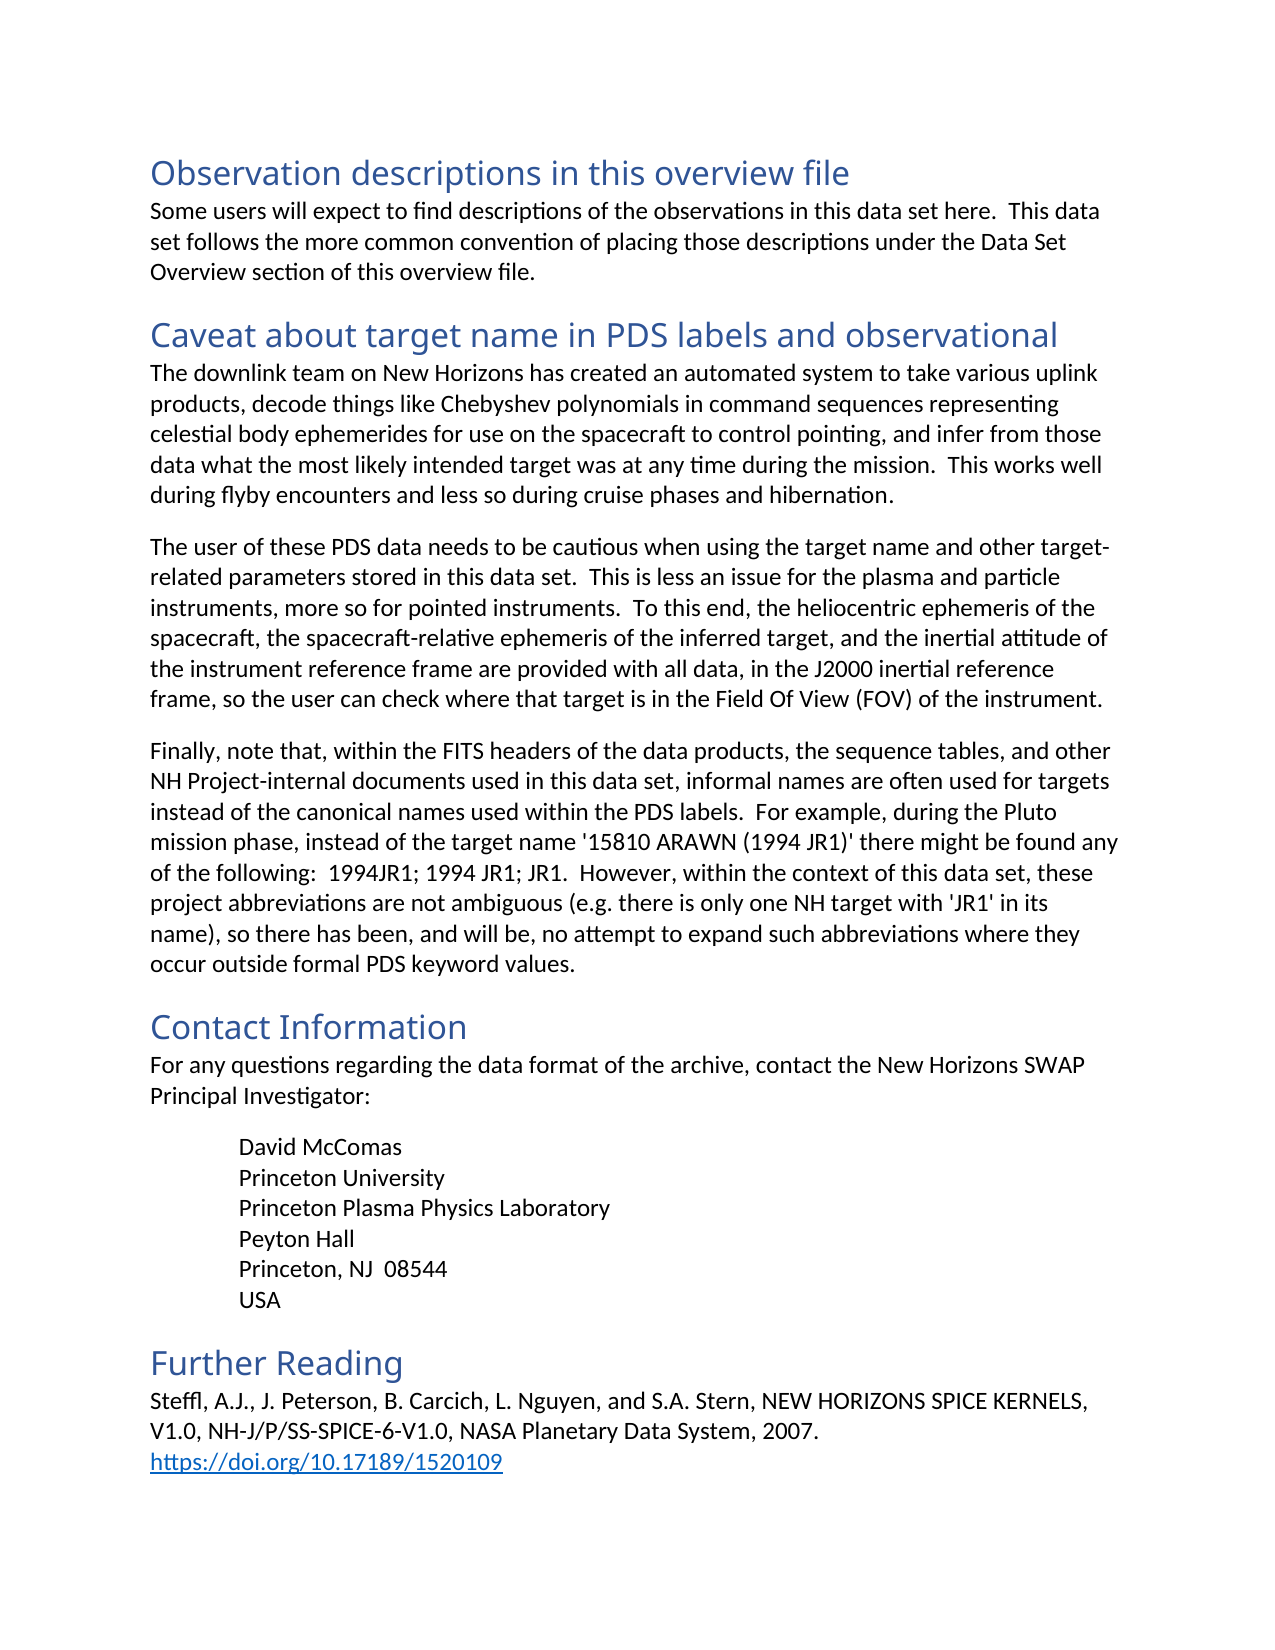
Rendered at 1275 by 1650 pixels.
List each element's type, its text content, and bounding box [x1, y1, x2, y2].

subtitle Contact Information [150, 1004, 1125, 1049]
text Finally, note that, within the FITS headers of the data products, the sequence tables, and other NH Project-internal documents used in this data set, informal names are often used for targets instead of the canonical names used within the PDS labels. For example, during the Pluto mission phase, instead of the target name '15810 ARAWN (1994 JR1)' there might be found any of the following: 1994JR1; 1994 JR1; JR1. However, within the context of this data set, these project abbreviations are not ambiguous (e.g. there is only one NH target with 'JR1' in its name), so there has been, and will be, no attempt to expand such abbreviations where they occur outside formal PDS keyword values. [150, 735, 1125, 979]
text Some users will expect to find descriptions of the observations in this data set here. This data set follows the more common convention of placing those descriptions under the Data Set Overview section of this overview file. [150, 195, 1125, 287]
text Steffl, A.J., J. Peterson, B. Carcich, L. Nguyen, and S.A. Stern, NEW HORIZONS SPICE KERNELS, V1.0, NH-J/P/SS-SPICE-6-V1.0, NASA Planetary Data System, 2007. https://doi.org/10.17189/1520109 [150, 1385, 1125, 1476]
subtitle Observation descriptions in this overview file [150, 150, 1125, 195]
subtitle Further Reading [150, 1339, 1125, 1385]
subtitle Caveat about target name in PDS labels and observational [150, 312, 1125, 357]
text David McComas Princeton University Princeton Plasma Physics Laboratory Peyton Hall Princeton, NJ 08544 USA [239, 1131, 1125, 1314]
text For any questions regarding the data format of the archive, contact the New Horizons SWAP Principal Investigator: [150, 1049, 1125, 1110]
text The user of these PDS data needs to be cautious when using the target name and other target-related parameters stored in this data set. This is less an issue for the plasma and particle instruments, more so for pointed instruments. To this end, the heliocentric ephemeris of the spacecraft, the spacecraft-relative ephemeris of the inferred target, and the inertial attitude of the instrument reference frame are provided with all data, in the J2000 inertial reference frame, so the user can check where that target is in the Field Of View (FOV) of the instrument. [150, 531, 1125, 714]
text The downlink team on New Horizons has created an automated system to take various uplink products, decode things like Chebyshev polynomials in command sequences representing celestial body ephemerides for use on the spacecraft to control pointing, and infer from those data what the most likely intended target was at any time during the mission. This works well during flyby encounters and less so during cruise phases and hibernation. [150, 357, 1125, 510]
